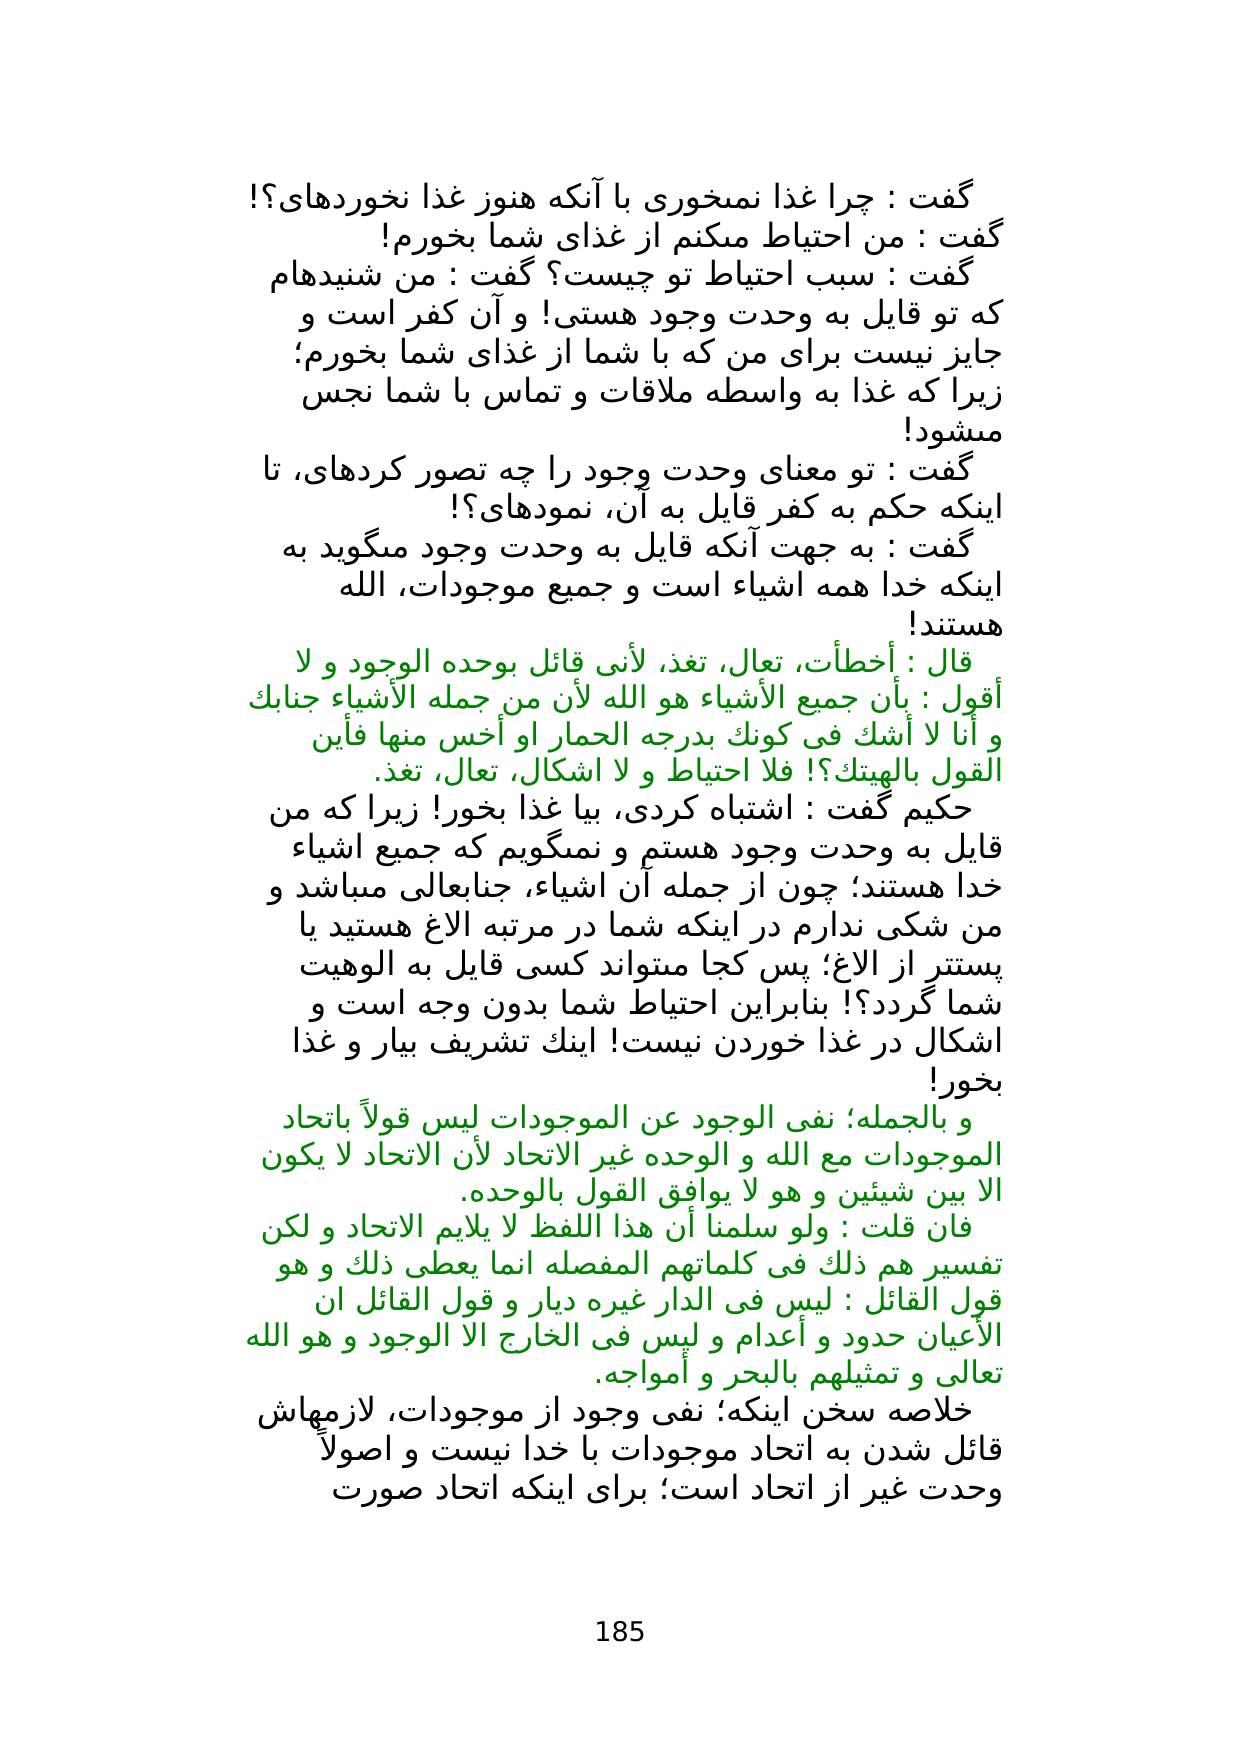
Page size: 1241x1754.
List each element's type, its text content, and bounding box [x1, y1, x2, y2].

text گفت : به جهت آنكه قايل به وحدت وجود مى‏گويد به اينكه خدا همه اشياء است و جميع موجودات، الله هستند! [236, 527, 1004, 643]
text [236, 1391, 1004, 1507]
text و بالجمله؛ نفى الوجود عن الموجودات ليس قولاً باتحاد الموجودات مع الله و الوحده غير الاتحاد لأن الاتحاد لا يكون الا بين شيئين و هو لا يوافق القول بالوحده. [236, 1100, 1004, 1209]
text گفت : چرا غذا نمى‏خورى با آنكه هنوز غذا نخورده‏اى؟! گفت : من احتياط مى‏كنم از غذاى شما بخورم! [236, 177, 1004, 255]
text حكيم گفت : اشتباه كردى، بيا غذا بخور! زيرا كه من قايل به وحدت وجود هستم و نمى‏گويم كه جميع اشياء خدا هستند؛ چون از جمله آن اشياء، جنابعالى مى‏باشد و من شكى ندارم در اينكه شما در مرتبه الاغ هستيد يا پست‏تر از الاغ؛ پس كجا مى‏تواند كسى قايل به الوهيت شما گردد؟! بنابراين احتياط شما بدون وجه است و اشكال در غذا خوردن نيست! اينك تشريف بيار و غذا بخور! [236, 789, 1004, 1100]
text گفت : سبب احتياط تو چيست؟ گفت : من شنيده‏ام كه تو قايل به وحدت وجود هستى! و آن كفر است و جايز نيست براى من كه با شما از غذاى شما بخورم؛ زيرا كه غذا به واسطه ملاقات و تماس با شما نجس مى‏شود! [236, 255, 1004, 449]
text گفت : تو معناى وحدت وجود را چه تصور كرده‏اى، تا اينكه حكم به كفر قايل به آن، نموده‏اى؟! [236, 449, 1004, 527]
text قال : أخطأت، تعال، تغذ، لأنى قائل بوحده الوجود و لا أقول : بأن جميع الأشياء هو الله لأن من جمله الأشياء جنابك و أنا لا أشك فى كونك بدرجه الحمار او أخس منها فأين القول بالهيتك؟! فلا احتياط و لا اشكال، تعال، تغذ. [236, 643, 1004, 789]
text فان قلت : ولو سلمنا أن هذا اللفظ لا يلايم الاتحاد و لكن تفسير هم ذلك فى كلماتهم المفصله انما يعطى ذلك و هو قول القائل : ليس فى الدار غيره ديار و قول القائل ان الأعيان حدود و أعدام و ليس فى الخارج الا الوجود و هو الله تعالى و تمثيلهم بالبحر و أمواجه. [236, 1209, 1004, 1391]
